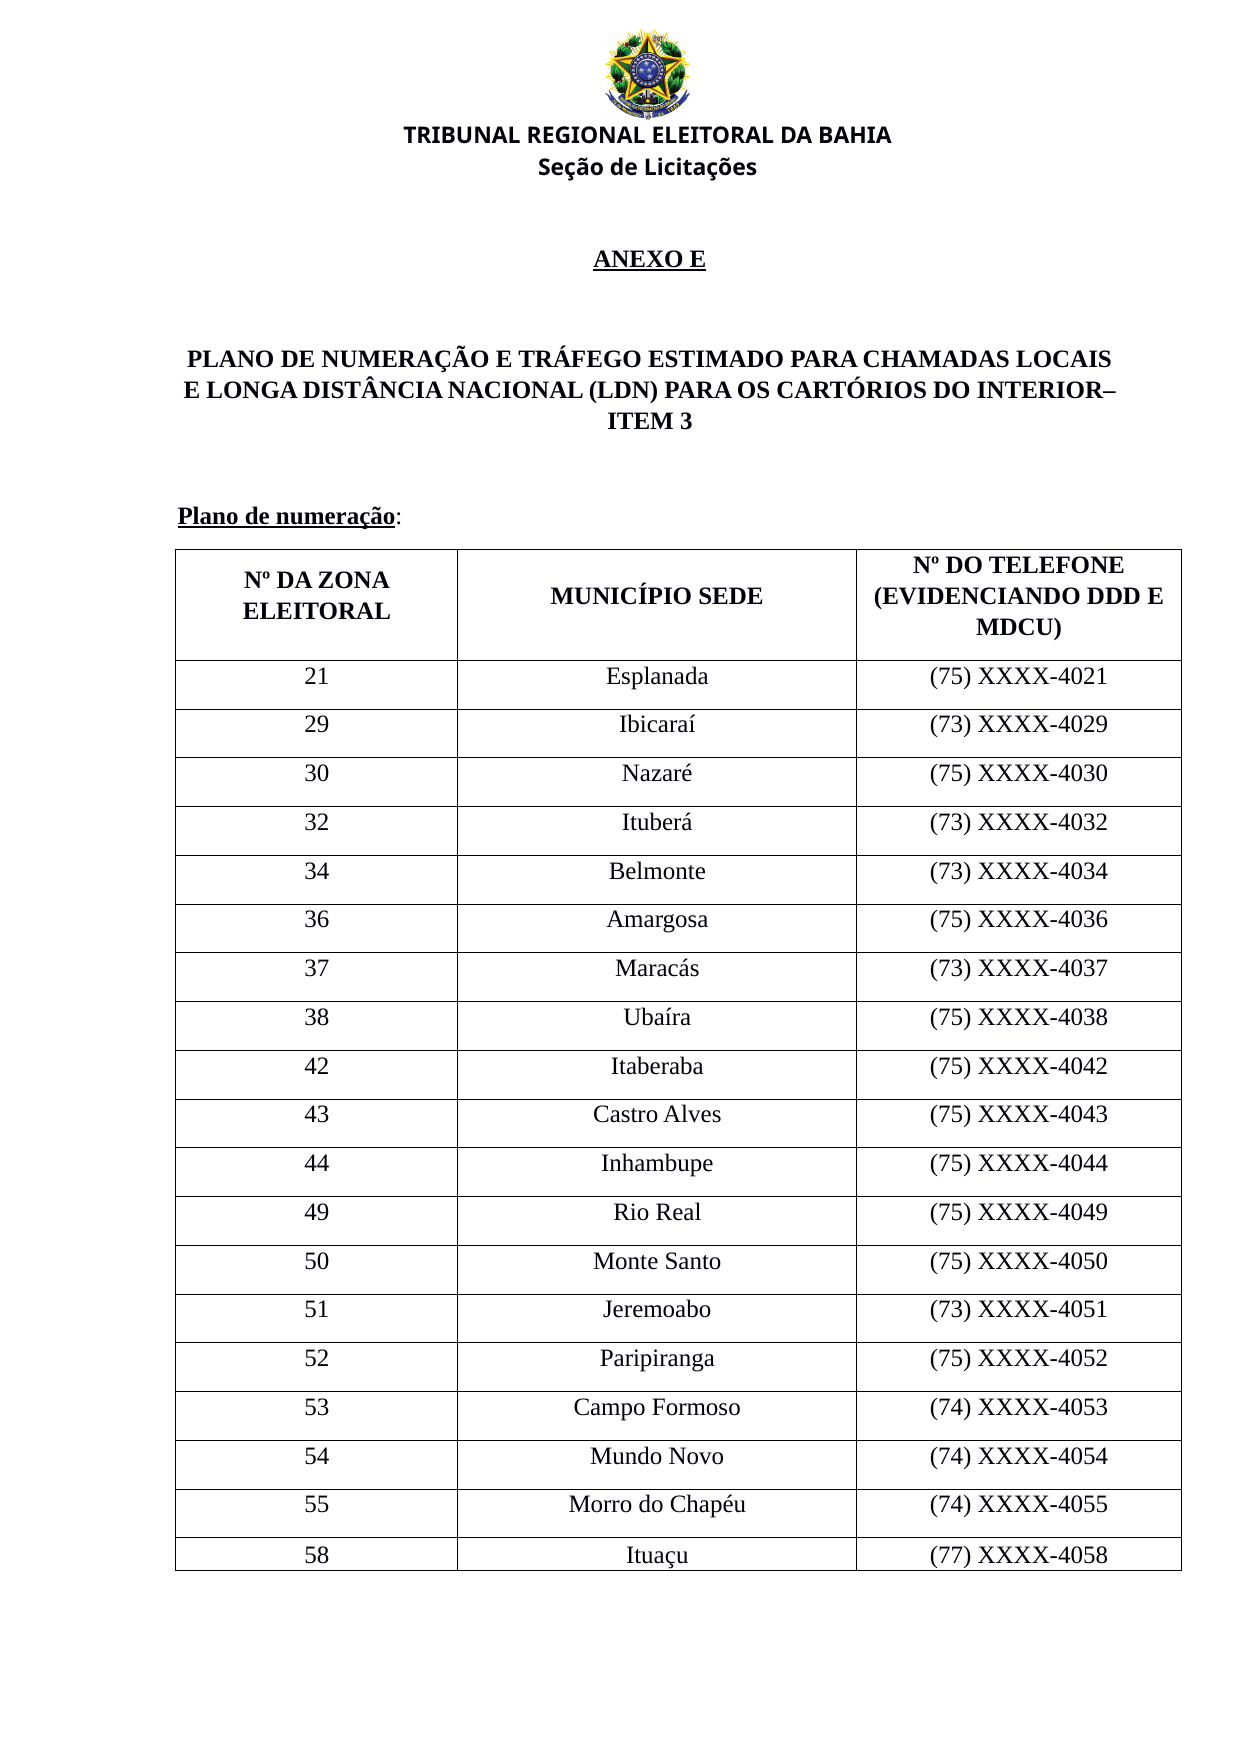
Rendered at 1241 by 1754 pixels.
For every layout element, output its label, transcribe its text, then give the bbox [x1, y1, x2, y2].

table_cell Morro do Chapéu [458, 1490, 856, 1537]
table_cell 44 [176, 1148, 457, 1196]
table_cell (75) XXXX-4038 [857, 1002, 1181, 1050]
table_cell (77) XXXX-4058 [857, 1538, 1181, 1570]
table_cell Mundo Novo [458, 1441, 856, 1488]
table_cell Nazaré [458, 758, 856, 806]
table_cell Amargosa [458, 905, 856, 952]
table_cell (75) XXXX-4030 [857, 758, 1181, 806]
table_cell 37 [176, 953, 457, 1001]
table_cell Maracás [458, 953, 856, 1001]
table_cell (75) XXXX-4052 [857, 1343, 1181, 1391]
table_cell Itaberaba [458, 1051, 856, 1098]
table_cell (75) XXXX-4044 [857, 1148, 1181, 1196]
table_cell 43 [176, 1100, 457, 1147]
table_header Nº DO TELEFONE (EVIDENCIANDO DDD E MDCU) [857, 550, 1181, 660]
table_cell (75) XXXX-4049 [857, 1197, 1181, 1245]
table_cell (74) XXXX-4055 [857, 1490, 1181, 1537]
table_cell 55 [176, 1490, 457, 1537]
text ANEXO E [177, 244, 1122, 273]
table_cell Monte Santo [458, 1246, 856, 1293]
table_cell (74) XXXX-4053 [857, 1392, 1181, 1440]
table_cell 32 [176, 807, 457, 855]
table_cell (73) XXXX-4032 [857, 807, 1181, 855]
table_cell Rio Real [458, 1197, 856, 1245]
table_cell Ibicaraí [458, 710, 856, 757]
table_cell Campo Formoso [458, 1392, 856, 1440]
table_cell (74) XXXX-4054 [857, 1441, 1181, 1488]
table_cell 53 [176, 1392, 457, 1440]
text Plano de numeração: [177, 501, 1122, 530]
table_cell Ituberá [458, 807, 856, 855]
table_cell 42 [176, 1051, 457, 1098]
table_cell 29 [176, 710, 457, 757]
table_cell Ituaçu [458, 1538, 856, 1570]
table_cell 54 [176, 1441, 457, 1488]
table_cell 21 [176, 661, 457, 708]
table_cell (75) XXXX-4021 [857, 661, 1181, 708]
table_cell Belmonte [458, 856, 856, 903]
table_cell 30 [176, 758, 457, 806]
table_cell (73) XXXX-4029 [857, 710, 1181, 757]
table_cell 34 [176, 856, 457, 903]
table_cell (73) XXXX-4034 [857, 856, 1181, 903]
table_cell 50 [176, 1246, 457, 1293]
table_cell Paripiranga [458, 1343, 856, 1391]
table_cell Ubaíra [458, 1002, 856, 1050]
table_cell (73) XXXX-4037 [857, 953, 1181, 1001]
table_cell 38 [176, 1002, 457, 1050]
table_cell 36 [176, 905, 457, 952]
table_cell (75) XXXX-4036 [857, 905, 1181, 952]
table_cell 51 [176, 1295, 457, 1342]
table_cell (73) XXXX-4051 [857, 1295, 1181, 1342]
table_cell Esplanada [458, 661, 856, 708]
table_cell (75) XXXX-4043 [857, 1100, 1181, 1147]
table_cell 49 [176, 1197, 457, 1245]
table_cell (75) XXXX-4050 [857, 1246, 1181, 1293]
table_header MUNICÍPIO SEDE [458, 550, 856, 660]
table_cell 52 [176, 1343, 457, 1391]
text PLANO DE NUMERAÇÃO E TRÁFEGO ESTIMADO PARA CHAMADAS LOCAIS E LONGA DISTÂNCIA NACIONAL (LDN) PARA OS CARTÓRIOS DO INTERIOR– ITEM 3 [177, 344, 1122, 434]
table_cell 58 [176, 1538, 457, 1570]
table_cell (75) XXXX-4042 [857, 1051, 1181, 1098]
table_cell Jeremoabo [458, 1295, 856, 1342]
table_cell Castro Alves [458, 1100, 856, 1147]
table_header Nº DA ZONA ELEITORAL [176, 550, 457, 660]
table_cell Inhambupe [458, 1148, 856, 1196]
